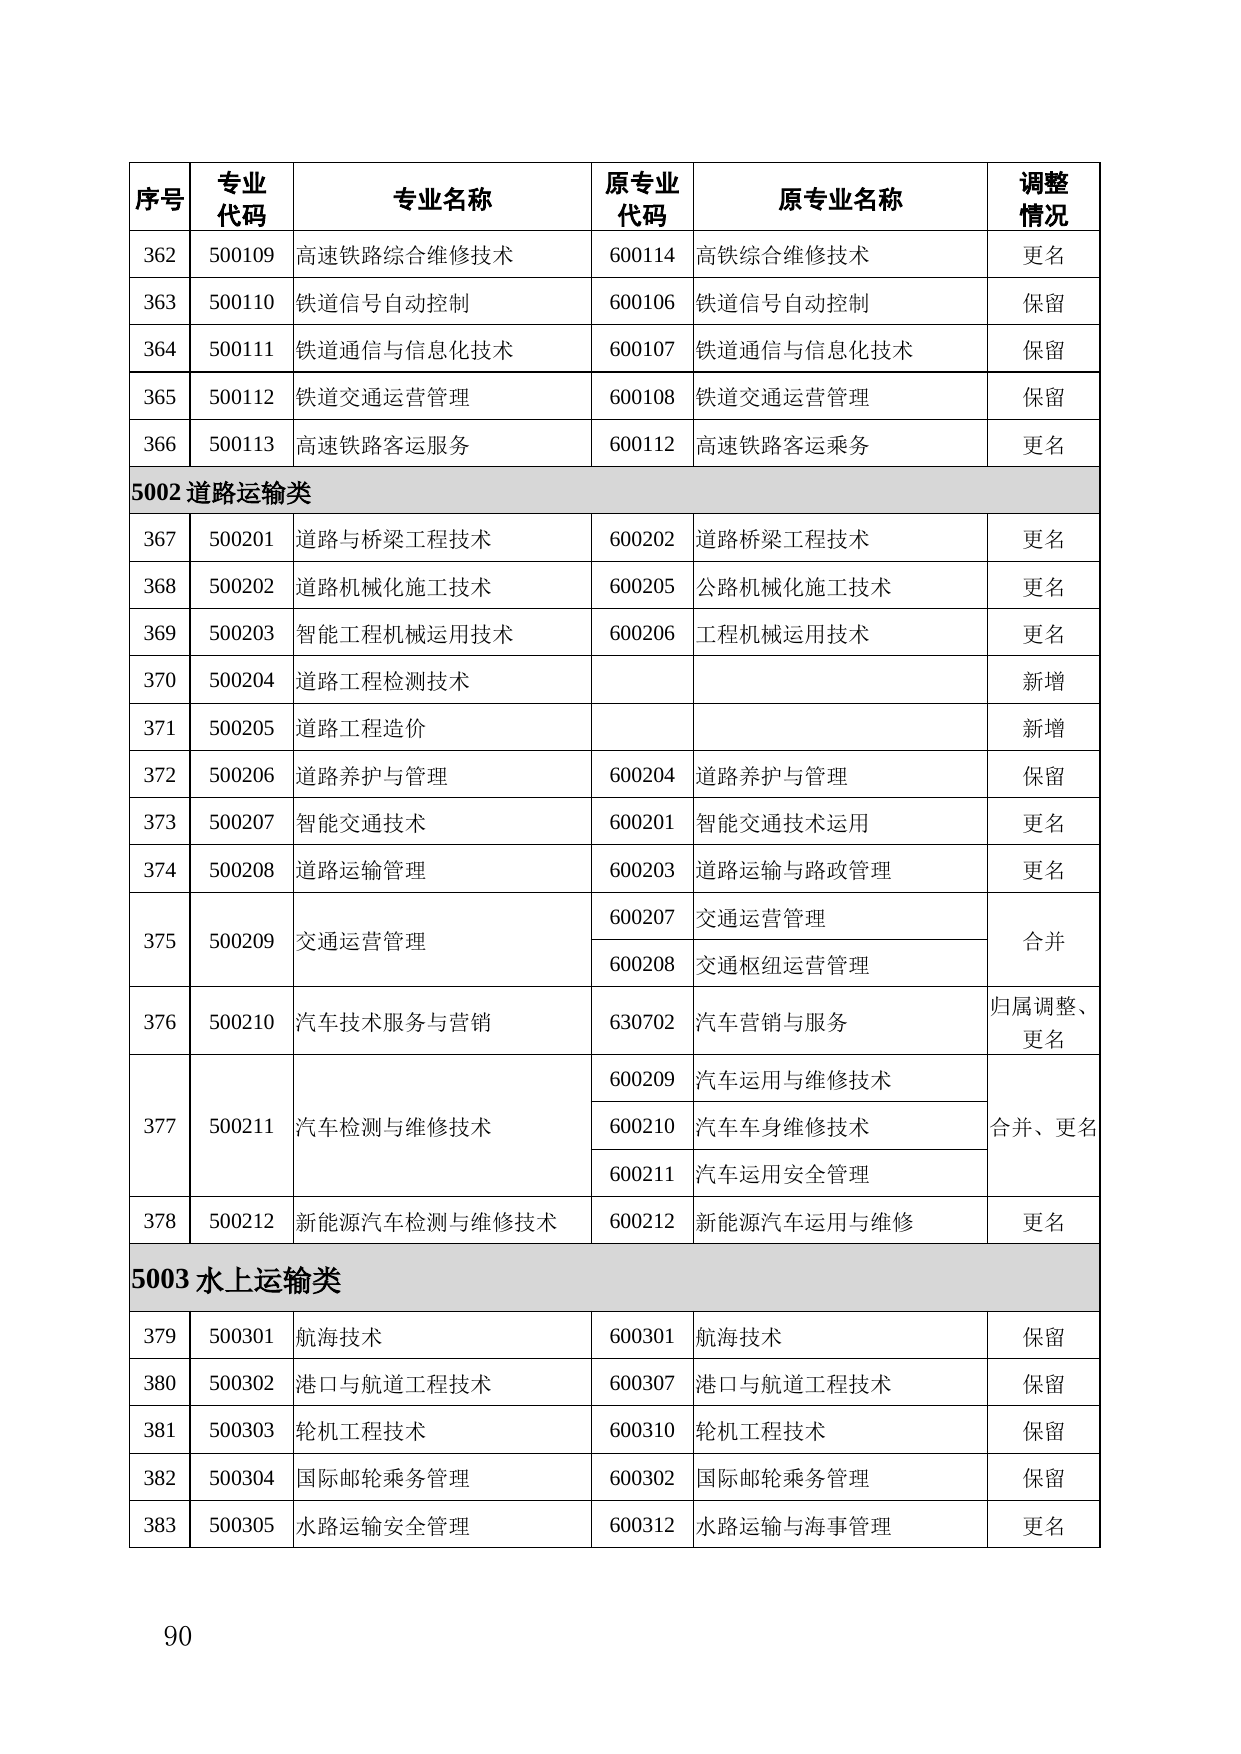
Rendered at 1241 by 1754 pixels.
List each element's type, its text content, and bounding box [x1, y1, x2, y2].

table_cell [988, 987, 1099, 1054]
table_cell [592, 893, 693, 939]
table_cell 600114 [592, 231, 693, 277]
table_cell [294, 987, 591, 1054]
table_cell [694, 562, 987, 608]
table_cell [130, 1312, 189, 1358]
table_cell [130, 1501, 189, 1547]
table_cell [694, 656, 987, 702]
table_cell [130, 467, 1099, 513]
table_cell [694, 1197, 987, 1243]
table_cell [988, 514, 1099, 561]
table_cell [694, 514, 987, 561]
table_cell 铁道信号自动控制 [694, 278, 987, 324]
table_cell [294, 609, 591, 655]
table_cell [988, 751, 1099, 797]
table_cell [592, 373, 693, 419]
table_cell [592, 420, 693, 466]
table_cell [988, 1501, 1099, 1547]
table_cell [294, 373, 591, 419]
table_cell 363 [130, 278, 189, 324]
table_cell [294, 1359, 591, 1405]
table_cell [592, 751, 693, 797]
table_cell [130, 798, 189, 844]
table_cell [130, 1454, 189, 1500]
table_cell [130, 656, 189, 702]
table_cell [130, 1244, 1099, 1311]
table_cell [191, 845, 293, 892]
table_cell 铁道通信与信息化技术 [694, 325, 987, 371]
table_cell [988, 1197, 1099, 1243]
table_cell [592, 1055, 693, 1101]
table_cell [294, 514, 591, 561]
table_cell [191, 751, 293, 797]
table_cell 365 [130, 373, 189, 419]
table_cell 高铁综合维修技术 [694, 231, 987, 277]
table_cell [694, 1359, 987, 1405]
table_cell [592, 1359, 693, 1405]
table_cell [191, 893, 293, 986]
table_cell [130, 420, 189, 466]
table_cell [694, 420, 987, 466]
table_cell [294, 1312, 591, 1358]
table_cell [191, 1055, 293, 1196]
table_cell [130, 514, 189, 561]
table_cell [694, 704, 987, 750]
table_cell 500109 [191, 231, 293, 277]
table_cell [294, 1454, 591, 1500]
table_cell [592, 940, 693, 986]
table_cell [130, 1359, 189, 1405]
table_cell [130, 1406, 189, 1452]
table_cell 364 [130, 325, 189, 371]
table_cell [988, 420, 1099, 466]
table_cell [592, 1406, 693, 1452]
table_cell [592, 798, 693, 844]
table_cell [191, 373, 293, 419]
table_cell 500110 [191, 278, 293, 324]
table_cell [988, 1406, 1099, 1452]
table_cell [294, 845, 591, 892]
table_header 序号 [130, 163, 189, 229]
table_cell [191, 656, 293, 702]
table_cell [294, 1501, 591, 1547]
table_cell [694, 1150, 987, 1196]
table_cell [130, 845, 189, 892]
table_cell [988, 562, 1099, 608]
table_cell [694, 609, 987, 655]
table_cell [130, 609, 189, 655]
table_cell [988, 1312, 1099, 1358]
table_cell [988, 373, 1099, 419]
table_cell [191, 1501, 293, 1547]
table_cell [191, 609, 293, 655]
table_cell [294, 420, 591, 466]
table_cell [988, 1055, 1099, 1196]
table_cell 铁道信号自动控制 [294, 278, 591, 324]
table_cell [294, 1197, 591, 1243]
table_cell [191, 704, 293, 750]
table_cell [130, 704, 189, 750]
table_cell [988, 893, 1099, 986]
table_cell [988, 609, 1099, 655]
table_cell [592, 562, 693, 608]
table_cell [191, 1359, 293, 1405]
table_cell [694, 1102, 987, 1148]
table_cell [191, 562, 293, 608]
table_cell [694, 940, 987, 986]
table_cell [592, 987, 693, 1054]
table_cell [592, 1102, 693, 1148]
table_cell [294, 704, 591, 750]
table_header 专业 代码 [191, 163, 293, 229]
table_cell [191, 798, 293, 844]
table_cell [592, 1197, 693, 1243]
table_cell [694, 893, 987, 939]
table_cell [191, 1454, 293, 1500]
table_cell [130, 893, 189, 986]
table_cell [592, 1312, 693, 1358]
table_header 调整 情况 [988, 163, 1099, 229]
table_cell 铁道通信与信息化技术 [294, 325, 591, 371]
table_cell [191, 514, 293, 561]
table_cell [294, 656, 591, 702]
table_cell 600107 [592, 325, 693, 371]
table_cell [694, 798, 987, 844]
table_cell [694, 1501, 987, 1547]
table_cell 500111 [191, 325, 293, 371]
table_cell 高速铁路综合维修技术 [294, 231, 591, 277]
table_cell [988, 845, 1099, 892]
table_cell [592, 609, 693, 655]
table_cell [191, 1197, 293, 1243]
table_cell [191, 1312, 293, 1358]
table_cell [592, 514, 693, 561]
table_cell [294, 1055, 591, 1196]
table_header 专业名称 [294, 163, 591, 229]
table_header 原专业 代码 [592, 163, 693, 229]
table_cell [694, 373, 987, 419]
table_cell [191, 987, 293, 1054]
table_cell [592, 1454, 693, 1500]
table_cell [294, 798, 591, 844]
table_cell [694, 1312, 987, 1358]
table_header 原专业名称 [694, 163, 987, 229]
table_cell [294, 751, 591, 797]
table_cell 362 [130, 231, 189, 277]
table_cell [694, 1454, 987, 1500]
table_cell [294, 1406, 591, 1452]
table_cell 保留 [988, 325, 1099, 371]
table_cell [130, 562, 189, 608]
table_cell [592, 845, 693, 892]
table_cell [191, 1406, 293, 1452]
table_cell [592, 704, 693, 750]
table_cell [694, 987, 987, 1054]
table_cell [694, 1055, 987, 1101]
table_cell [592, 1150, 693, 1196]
table_cell 600106 [592, 278, 693, 324]
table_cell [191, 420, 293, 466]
table_cell 保留 [988, 278, 1099, 324]
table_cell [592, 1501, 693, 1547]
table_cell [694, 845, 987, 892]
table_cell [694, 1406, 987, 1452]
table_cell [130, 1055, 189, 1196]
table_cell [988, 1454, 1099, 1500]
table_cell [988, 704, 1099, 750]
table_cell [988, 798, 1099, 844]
table_cell 更名 [988, 231, 1099, 277]
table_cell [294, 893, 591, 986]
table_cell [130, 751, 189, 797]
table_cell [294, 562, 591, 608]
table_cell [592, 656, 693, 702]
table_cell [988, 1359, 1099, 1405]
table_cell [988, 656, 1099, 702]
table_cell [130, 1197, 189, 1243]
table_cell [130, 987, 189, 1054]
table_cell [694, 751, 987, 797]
